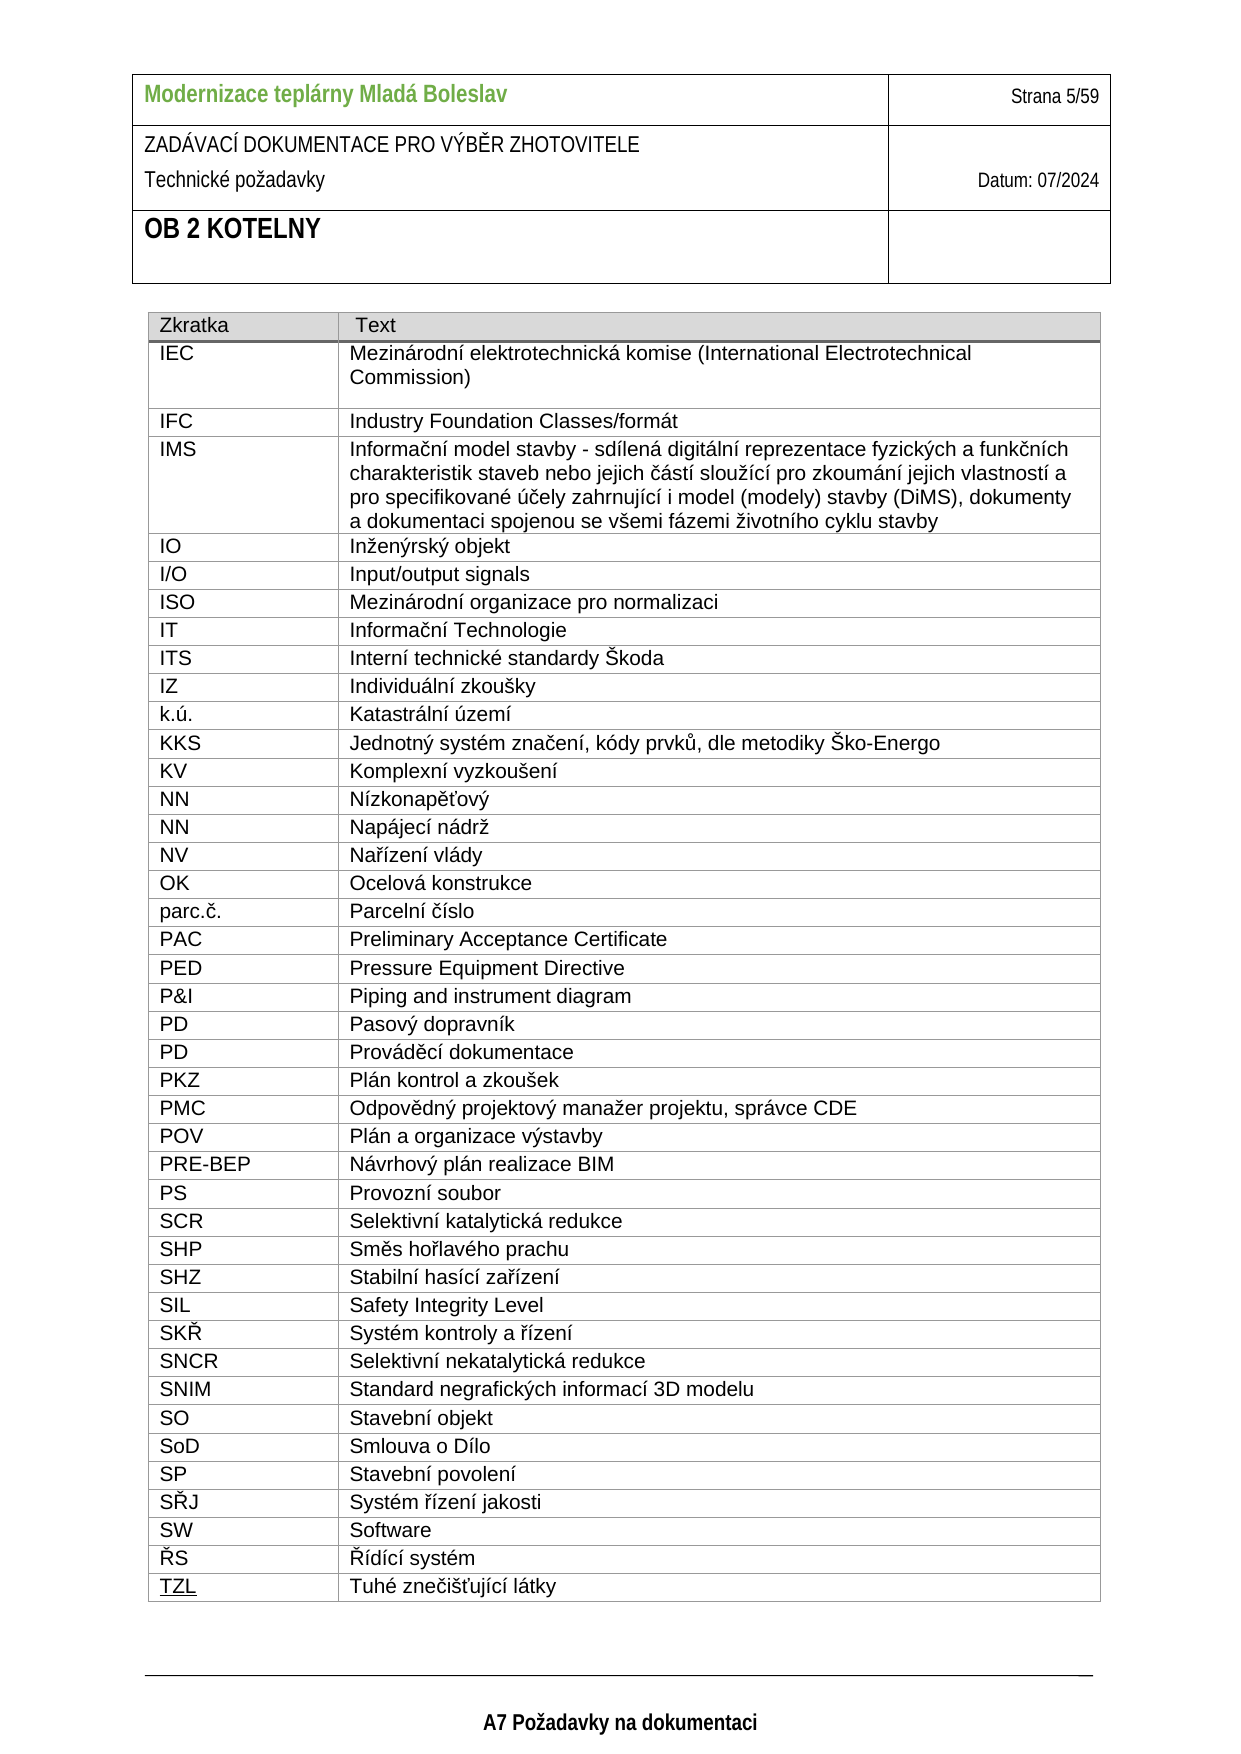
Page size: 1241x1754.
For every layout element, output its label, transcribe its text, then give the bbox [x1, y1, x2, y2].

table_cell I/O [149, 562, 338, 589]
table_header Zkratka [149, 313, 338, 340]
table_cell NV [149, 843, 338, 870]
table_cell Tuhé znečišťující látky [339, 1574, 1100, 1601]
table_cell Pressure Equipment Directive [339, 955, 1100, 982]
table_cell SŘJ [149, 1490, 338, 1517]
table_cell Plán kontrol a zkoušek [339, 1068, 1100, 1095]
table_cell Prováděcí dokumentace [339, 1040, 1100, 1067]
table_cell IMS [149, 437, 338, 532]
table_cell PRE-BEP [149, 1152, 338, 1179]
table_cell PED [149, 955, 338, 982]
table_cell Individuální zkoušky [339, 674, 1100, 701]
table_cell IT [149, 618, 338, 645]
table_cell IEC [149, 343, 338, 407]
table_cell Inženýrský objekt [339, 534, 1100, 561]
table_cell Selektivní katalytická redukce [339, 1209, 1100, 1236]
table_cell Mezinárodní elektrotechnická komise (International Electrotechnical Commission) [339, 343, 1100, 407]
table_cell PMC [149, 1096, 338, 1123]
table_cell parc.č. [149, 899, 338, 926]
table_cell Napájecí nádrž [339, 815, 1100, 842]
table_cell KV [149, 759, 338, 786]
table_cell SNIM [149, 1377, 338, 1404]
table_cell Komplexní vyzkoušení [339, 759, 1100, 786]
table_cell Pasový dopravník [339, 1012, 1100, 1039]
table_cell Nízkonapěťový [339, 787, 1100, 814]
table_cell Systém řízení jakosti [339, 1490, 1100, 1517]
table_cell Ocelová konstrukce [339, 871, 1100, 898]
table_cell Stabilní hasící zařízení [339, 1265, 1100, 1292]
table_cell OK [149, 871, 338, 898]
table_cell P&I [149, 984, 338, 1011]
table_cell Interní technické standardy Škoda [339, 646, 1100, 673]
table_cell ITS [149, 646, 338, 673]
table_cell POV [149, 1124, 338, 1151]
table_cell PD [149, 1012, 338, 1039]
table_cell IFC [149, 409, 338, 436]
table_cell NN [149, 815, 338, 842]
table_cell Piping and instrument diagram [339, 984, 1100, 1011]
table_cell Mezinárodní organizace pro normalizaci [339, 590, 1100, 617]
table_cell IO [149, 534, 338, 561]
table_cell Plán a organizace výstavby [339, 1124, 1100, 1151]
table_cell SKŘ [149, 1321, 338, 1348]
table_cell SHZ [149, 1265, 338, 1292]
table_cell NN [149, 787, 338, 814]
table_cell Návrhový plán realizace BIM [339, 1152, 1100, 1179]
table_cell SIL [149, 1293, 338, 1320]
table_cell Input/output signals [339, 562, 1100, 589]
table_cell Odpovědný projektový manažer projektu, správce CDE [339, 1096, 1100, 1123]
table_header Text [339, 313, 1100, 340]
table_cell SNCR [149, 1349, 338, 1376]
table_cell Nařízení vlády [339, 843, 1100, 870]
table_cell Safety Integrity Level [339, 1293, 1100, 1320]
table_cell Preliminary Acceptance Certificate [339, 927, 1100, 954]
table_cell Informační Technologie [339, 618, 1100, 645]
table_cell ISO [149, 590, 338, 617]
table_cell KKS [149, 730, 338, 757]
table_cell Směs hořlavého prachu [339, 1237, 1100, 1264]
table_cell k.ú. [149, 702, 338, 729]
table_cell Selektivní nekatalytická redukce [339, 1349, 1100, 1376]
table_cell PD [149, 1040, 338, 1067]
table_cell SoD [149, 1434, 338, 1461]
table_cell Informační model stavby - sdílená digitální reprezentace fyzických a funkčních charakteristik staveb nebo jejich částí sloužící pro zkoumání jejich vlastností a pro specifikované účely zahrnující i model (modely) stavby (DiMS), dokumenty a dokumentaci spojenou se všemi fázemi životního cyklu stavby [339, 437, 1100, 532]
table_cell Systém kontroly a řízení [339, 1321, 1100, 1348]
table_cell IZ [149, 674, 338, 701]
table_cell SO [149, 1405, 338, 1432]
table_cell PKZ [149, 1068, 338, 1095]
table_cell SHP [149, 1237, 338, 1264]
table_cell Stavební objekt [339, 1405, 1100, 1432]
table_cell Katastrální území [339, 702, 1100, 729]
table_cell Řídící systém [339, 1546, 1100, 1573]
table_cell TZL [149, 1574, 338, 1601]
table_cell Smlouva o Dílo [339, 1434, 1100, 1461]
table_cell PAC [149, 927, 338, 954]
table_cell PS [149, 1180, 338, 1207]
table_cell SP [149, 1462, 338, 1489]
table_cell Provozní soubor [339, 1180, 1100, 1207]
table_cell Standard negrafických informací 3D modelu [339, 1377, 1100, 1404]
table_cell Industry Foundation Classes/formát [339, 409, 1100, 436]
table_cell SW [149, 1518, 338, 1545]
table_cell Stavební povolení [339, 1462, 1100, 1489]
table_cell Jednotný systém značení, kódy prvků, dle metodiky Ško-Energo [339, 730, 1100, 757]
table_cell Parcelní číslo [339, 899, 1100, 926]
table_cell SCR [149, 1209, 338, 1236]
table_cell Software [339, 1518, 1100, 1545]
table_cell ŘS [149, 1546, 338, 1573]
